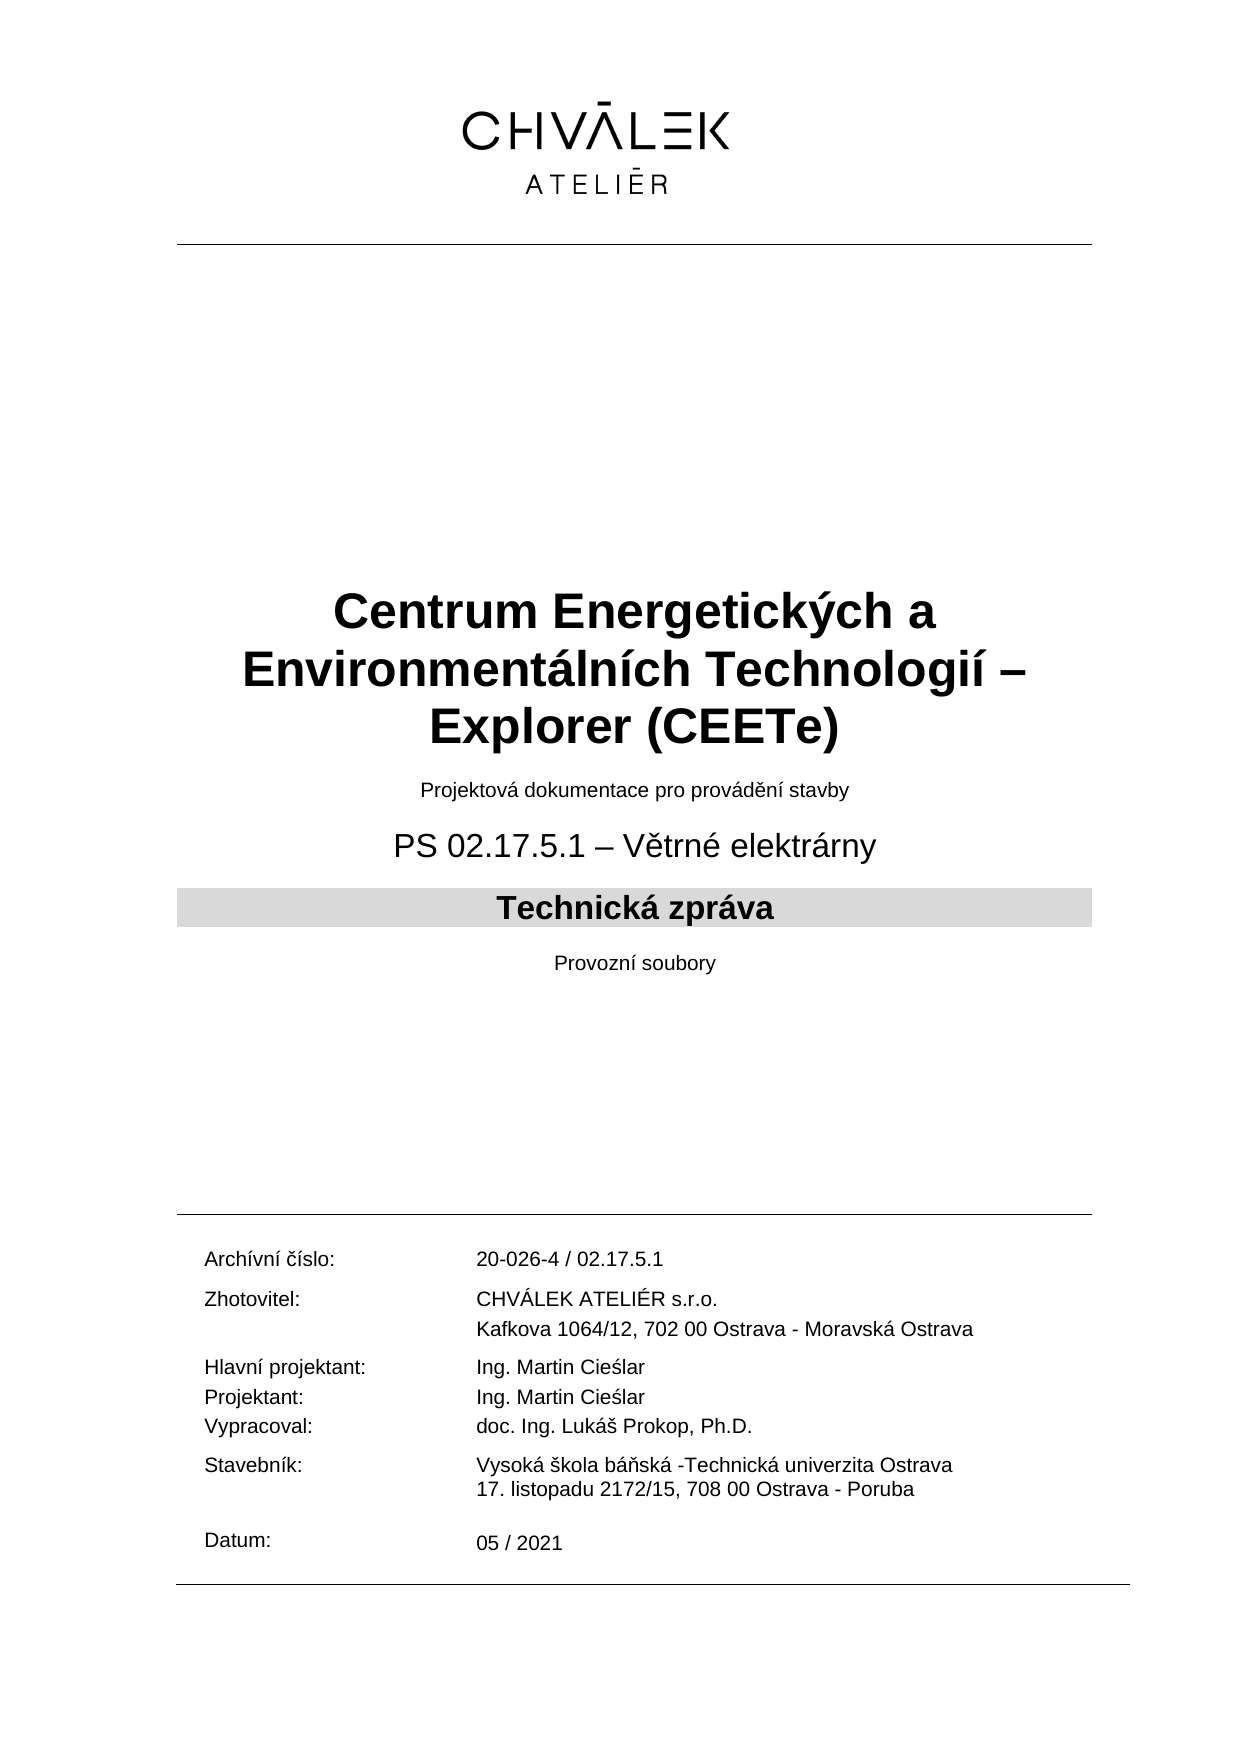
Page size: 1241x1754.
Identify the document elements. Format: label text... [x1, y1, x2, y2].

text Environmentálních Technologií – [177, 639, 1092, 697]
text Provozní soubory [177, 951, 1092, 975]
text Technická zpráva [177, 888, 1092, 927]
text PS 02.17.5.1 – Větrné elektrárny [177, 826, 1092, 864]
text Projektová dokumentace pro provádění stavby [177, 778, 1092, 802]
text Centrum Energetických a [177, 582, 1092, 639]
table_header [169, 1241, 1240, 1585]
picture [365, 87, 827, 213]
text Explorer (CEETe) [177, 697, 1092, 754]
